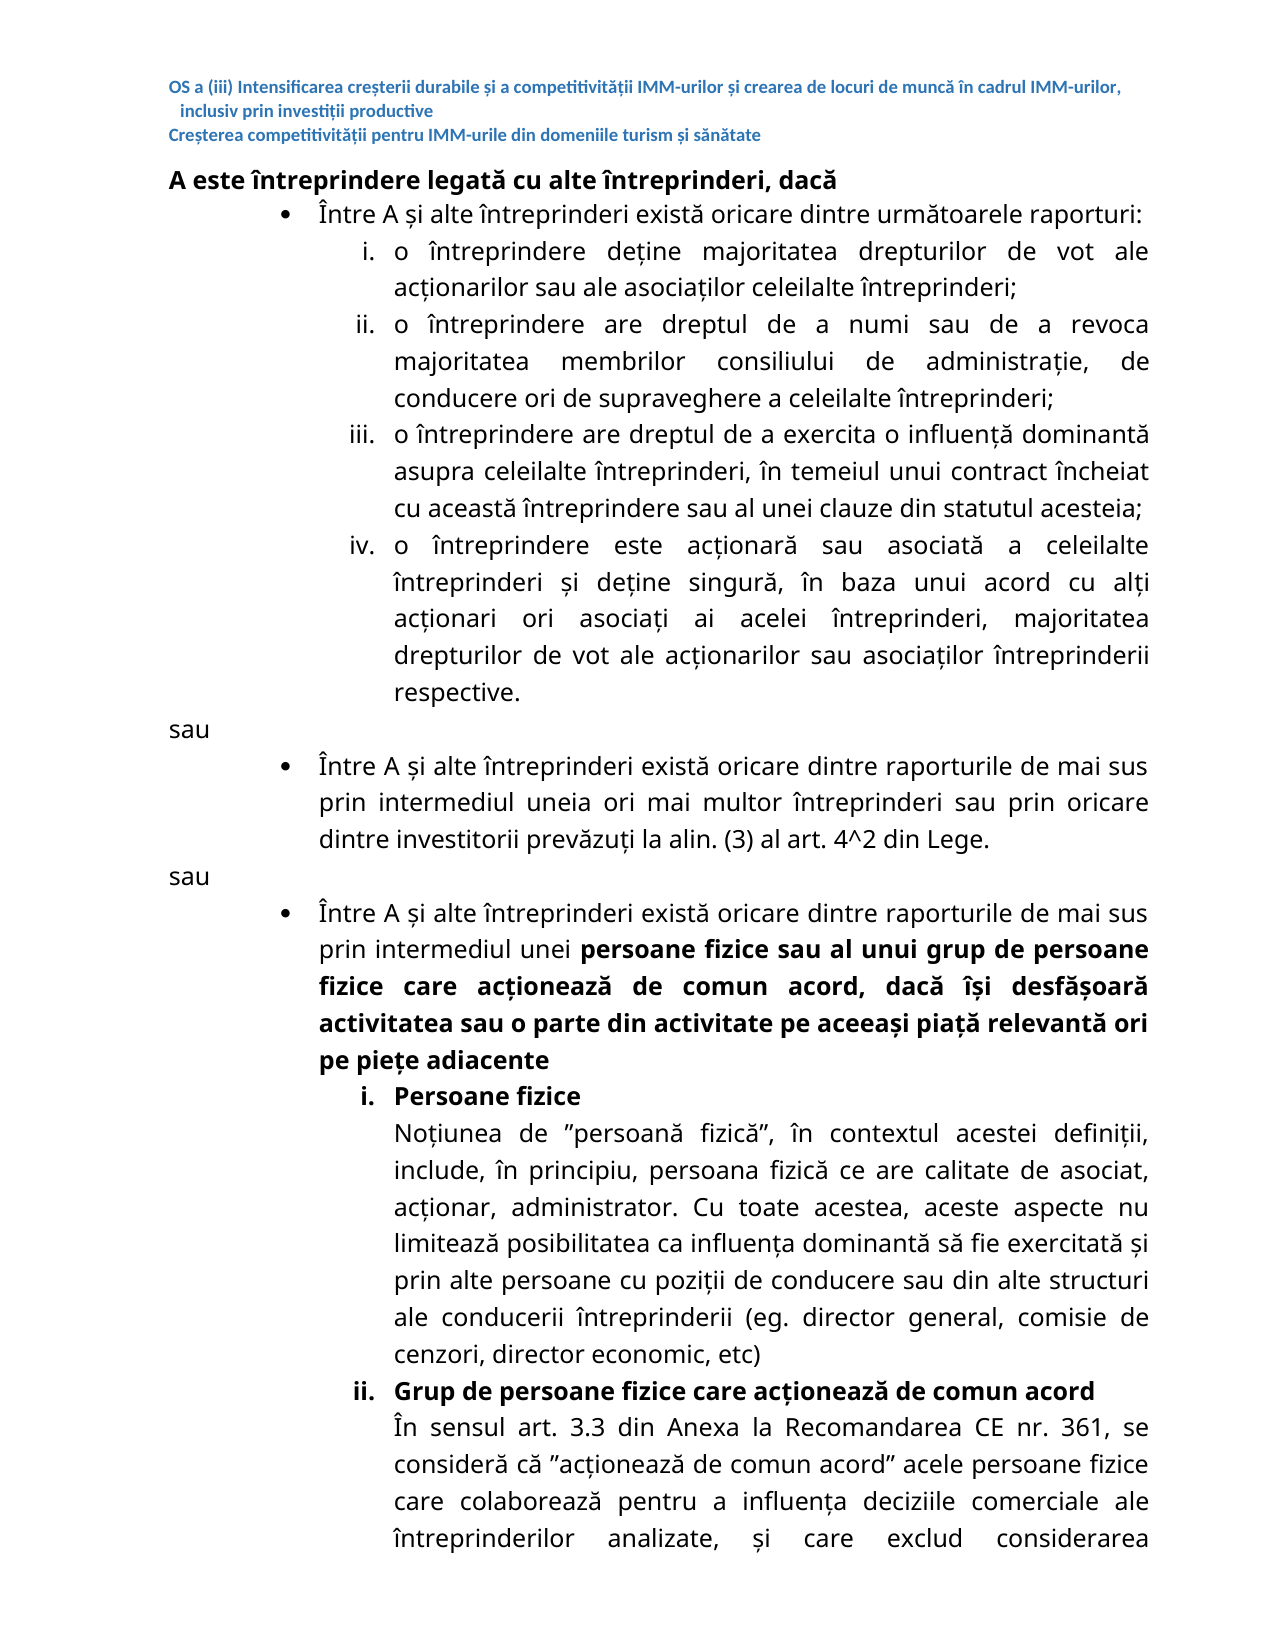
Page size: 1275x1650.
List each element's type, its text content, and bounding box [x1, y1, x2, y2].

list o întreprindere deţine majoritatea drepturilor de vot ale acţionarilor sau ale asociaţilor celeilalte întreprinderi; [375, 233, 1150, 304]
list o întreprindere are dreptul de a numi sau de a revoca majoritatea membrilor consiliului de administraţie, de conducere ori de supraveghere a celeilalte întreprinderi; [375, 307, 1150, 414]
list Persoane fizice [375, 1079, 1150, 1113]
list o întreprindere este acţionară sau asociată a celeilalte întreprinderi şi deţine singură, în baza unui acord cu alţi acţionari ori asociaţi ai acelei întreprinderi, majoritatea drepturilor de vot ale acţionarilor sau asociaţilor întreprinderii respective. [375, 527, 1150, 709]
list Între A și alte întreprinderi există oricare dintre raporturile de mai sus prin intermediul uneia ori mai multor întreprinderi sau prin oricare dintre investitorii prevăzuţi la alin. (3) al art. 4^2 din Lege. [281, 748, 1150, 856]
text sau [169, 858, 1150, 892]
text sau [169, 711, 1150, 745]
list Între A și alte întreprinderi există oricare dintre raporturile de mai sus prin intermediul unei persoane fizice sau al unui grup de persoane fizice care acţionează de comun acord, dacă îşi desfăşoară activitatea sau o parte din activitate pe aceeaşi piaţă relevantă ori pe pieţe adiacente [281, 895, 1150, 1076]
list Între A și alte întreprinderi există oricare dintre următoarele raporturi: [281, 197, 1150, 231]
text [394, 1410, 1150, 1554]
text Noțiunea de ”persoană fizică”, în contextul acestei definiții, include, în principiu, persoana fizică ce are calitate de asociat, acționar, administrator. Cu toate acestea, aceste aspecte nu limitează posibilitatea ca influența dominantă să fie exercitată și prin alte persoane cu poziții de conducere sau din alte structuri ale conducerii întreprinderii (eg. director general, comisie de cenzori, director economic, etc) [394, 1116, 1150, 1371]
list o întreprindere are dreptul de a exercita o influenţă dominantă asupra celeilalte întreprinderi, în temeiul unui contract încheiat cu această întreprindere sau al unei clauze din statutul acesteia; [375, 417, 1150, 525]
list Grup de persoane fizice care acționează de comun acord [375, 1373, 1150, 1407]
text A este întreprindere legată cu alte întreprinderi, dacă [169, 162, 1150, 197]
